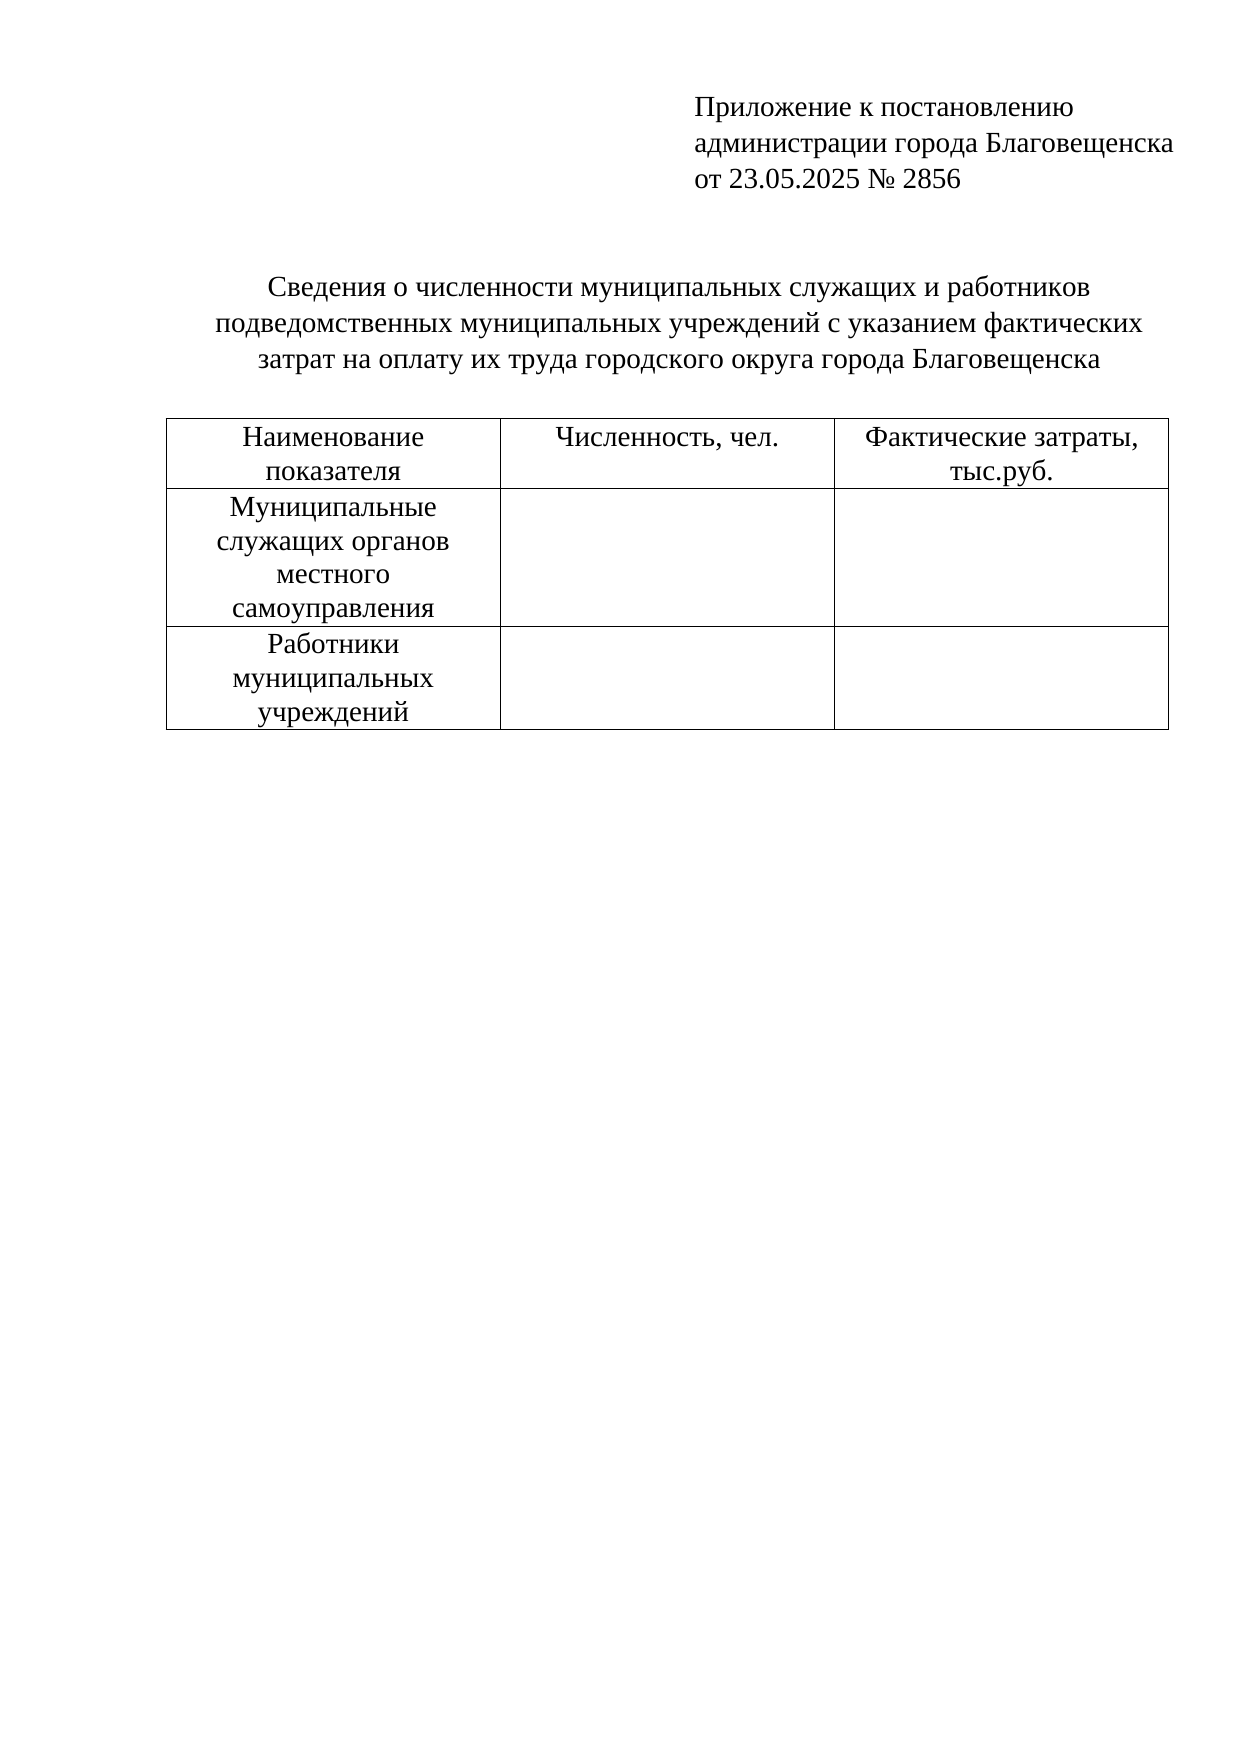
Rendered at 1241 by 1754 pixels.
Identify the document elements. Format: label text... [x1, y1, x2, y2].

table_cell [501, 489, 834, 626]
table_header Фактические затраты, тыс.руб. [835, 419, 1168, 488]
text Сведения о численности муниципальных служащих и работников подведомственных муниципальных учреждений с указанием фактических затрат на оплату их труда городского округа города Благовещенска [177, 269, 1181, 375]
text администрации города Благовещенска [177, 125, 1181, 158]
table_cell Муниципальные служащих органов местного самоуправления [167, 489, 500, 626]
table_header Наименование показателя [167, 419, 500, 488]
table_cell [501, 627, 834, 729]
table_cell Работники муниципальных учреждений [167, 627, 500, 729]
text Приложение к постановлению [177, 89, 1181, 122]
table_cell [835, 627, 1168, 729]
table_header Численность, чел. [501, 419, 834, 488]
table_cell [835, 489, 1168, 626]
text от 23.05.2025 № 2856 [177, 161, 1181, 194]
